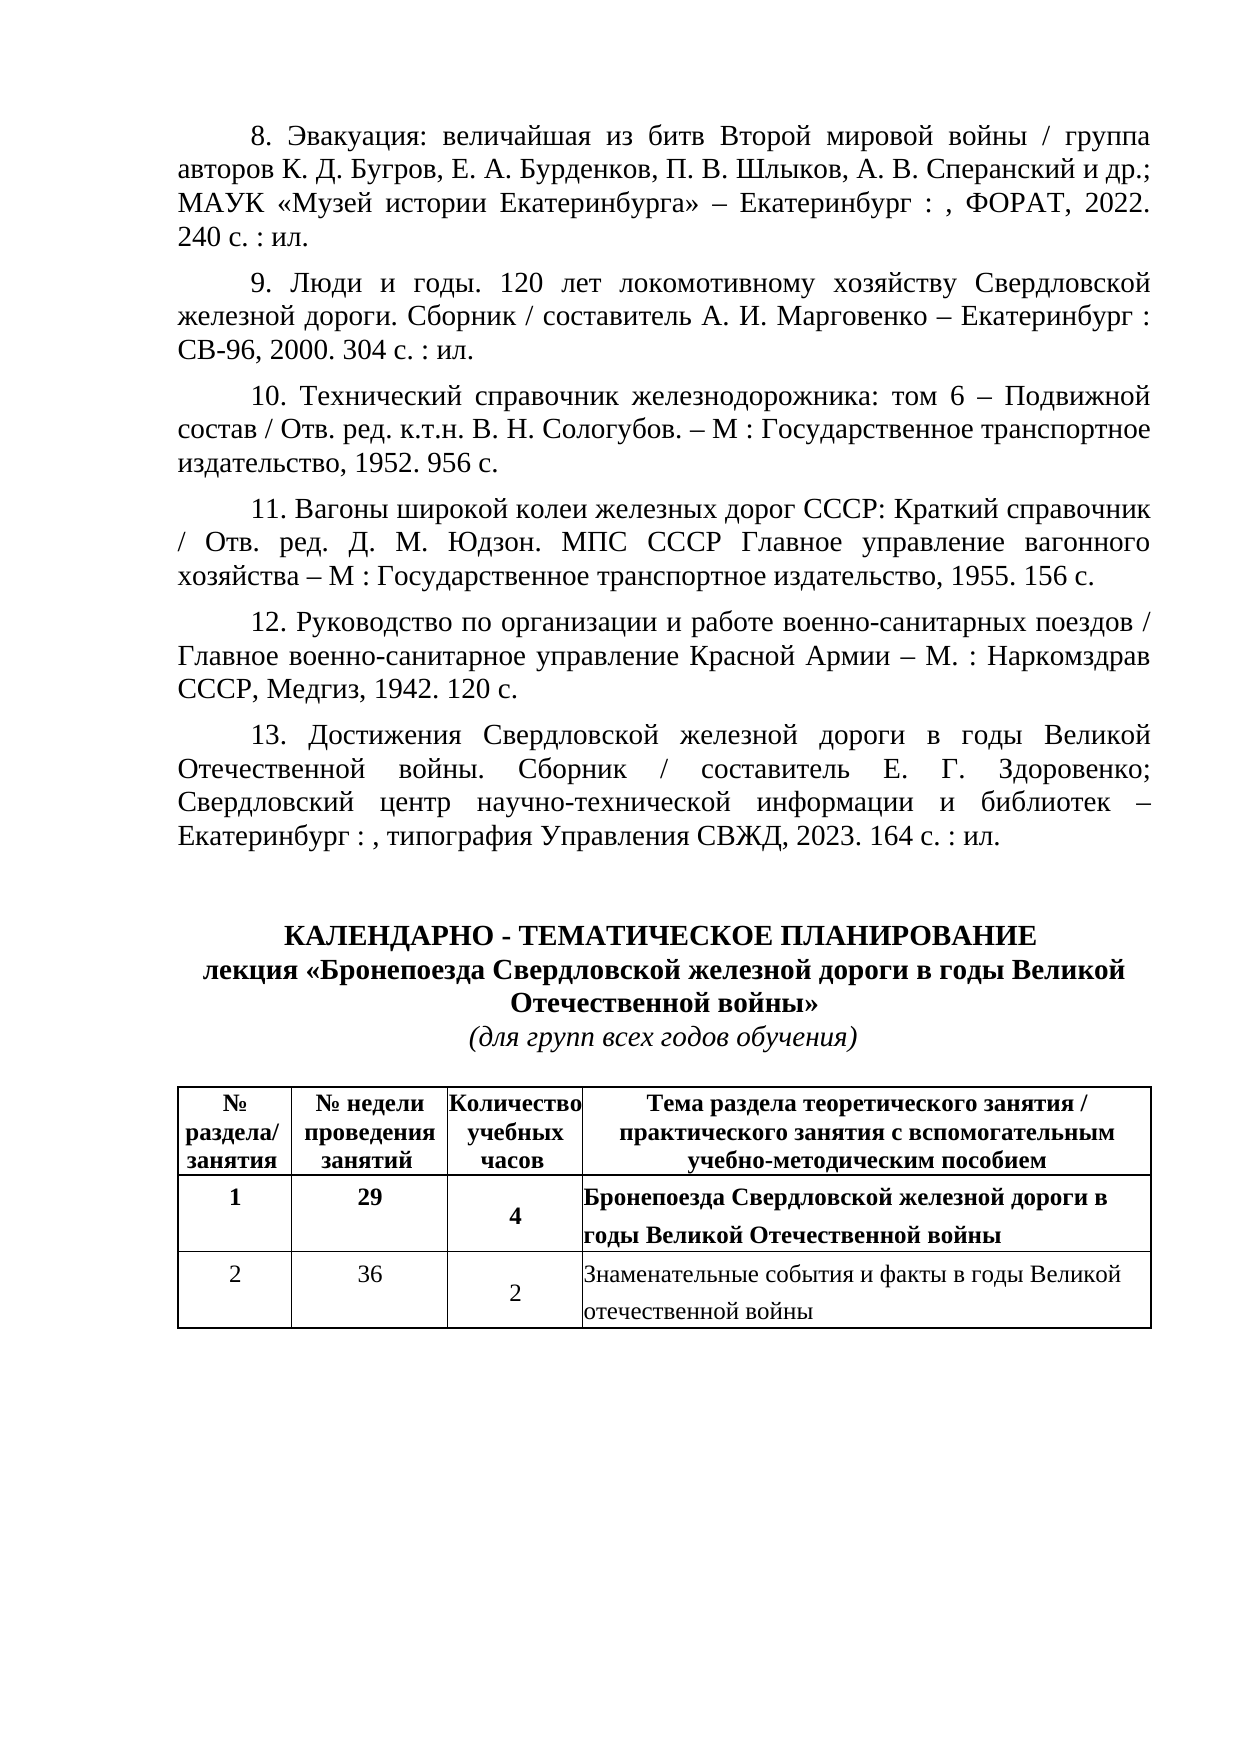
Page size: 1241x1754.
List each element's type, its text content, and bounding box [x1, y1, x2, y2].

table_cell 36 [292, 1252, 447, 1327]
text 9. Люди и годы. 120 лет локомотивному хозяйству Свердловской железной дороги. Сборник / составитель А. И. Марговенко – Екатеринбург : СВ-96, 2000. 304 с. : ил. [177, 265, 1152, 365]
table_cell Знаменательные события и факты в годы Великой отечественной войны [583, 1252, 1150, 1327]
text 12. Руководство по организации и работе военно-санитарных поездов / Главное военно-санитарное управление Красной Армии – М. : Наркомздрав СССР, Медгиз, 1942. 120 с. [177, 604, 1152, 705]
text 10. Технический справочник железнодорожника: том 6 – Подвижной состав / Отв. ред. к.т.н. В. Н. Сологубов. – М : Государственное транспортное издательство, 1952. 956 с. [177, 378, 1152, 478]
text 8. Эвакуация: величайшая из битв Второй мировой войны / группа авторов К. Д. Бугров, Е. А. Бурденков, П. В. Шлыков, А. В. Сперанский и др.; МАУК «Музей истории Екатеринбурга» – Екатеринбург : , ФОРАТ, 2022. 240 с. : ил. [177, 118, 1152, 252]
table_cell Бронепоезда Свердловской железной дороги в годы Великой Отечественной войны [583, 1176, 1150, 1251]
text лекция «Бронепоезда Свердловской железной дороги в годы Великой Отечественной войны» [177, 952, 1152, 1019]
text 11. Вагоны широкой колеи железных дорог СССР: Краткий справочник / Отв. ред. Д. М. Юдзон. МПС СССР Главное управление вагонного хозяйства – М : Государственное транспортное издательство, 1955. 156 с. [177, 491, 1152, 592]
table_cell 2 [179, 1252, 291, 1327]
table_cell 1 [179, 1176, 291, 1251]
table_cell 2 [448, 1252, 582, 1327]
text 13. Достижения Свердловской железной дороги в годы Великой Отечественной войны. Сборник / составитель Е. Г. Здоровенко; Свердловский центр научно-технической информации и библиотек – Екатеринбург : , типография Управления СВЖД, 2023. 164 с. : ил. [177, 717, 1152, 851]
table_cell 4 [448, 1176, 582, 1251]
table_header Тема раздела теоретического занятия / практического занятия с вспомогательным учебно-методическим пособием [583, 1088, 1150, 1174]
table_cell 29 [292, 1176, 447, 1251]
text (для групп всех годов обучения) [177, 1019, 1152, 1053]
table_header Количество учебных часов [448, 1088, 582, 1174]
table_header № недели проведения занятий [292, 1088, 447, 1174]
text КАЛЕНДАРНО - ТЕМАТИЧЕСКОЕ ПЛАНИРОВАНИЕ [177, 918, 1152, 952]
table_header № раздела/ занятия [179, 1088, 291, 1174]
